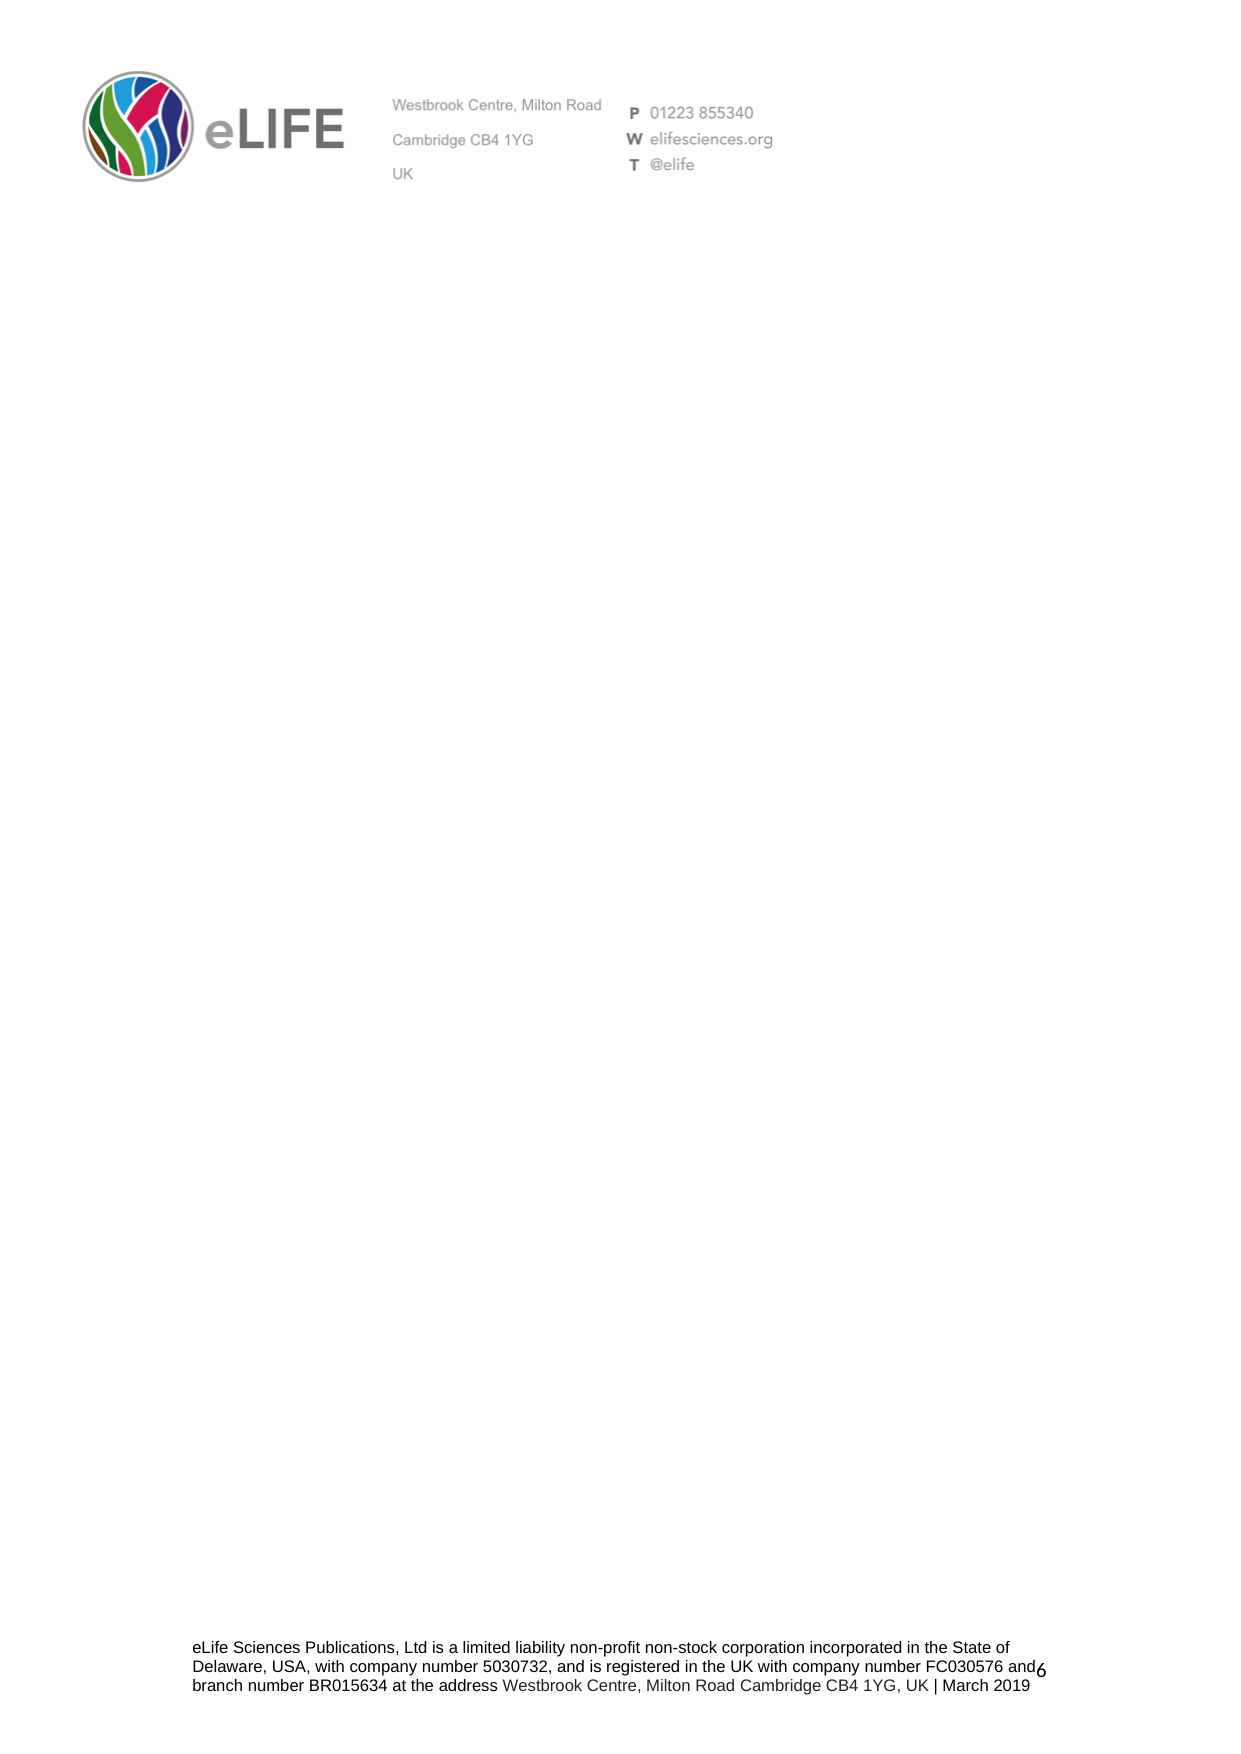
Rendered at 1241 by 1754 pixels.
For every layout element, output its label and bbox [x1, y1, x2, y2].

picture [73, 59, 784, 189]
